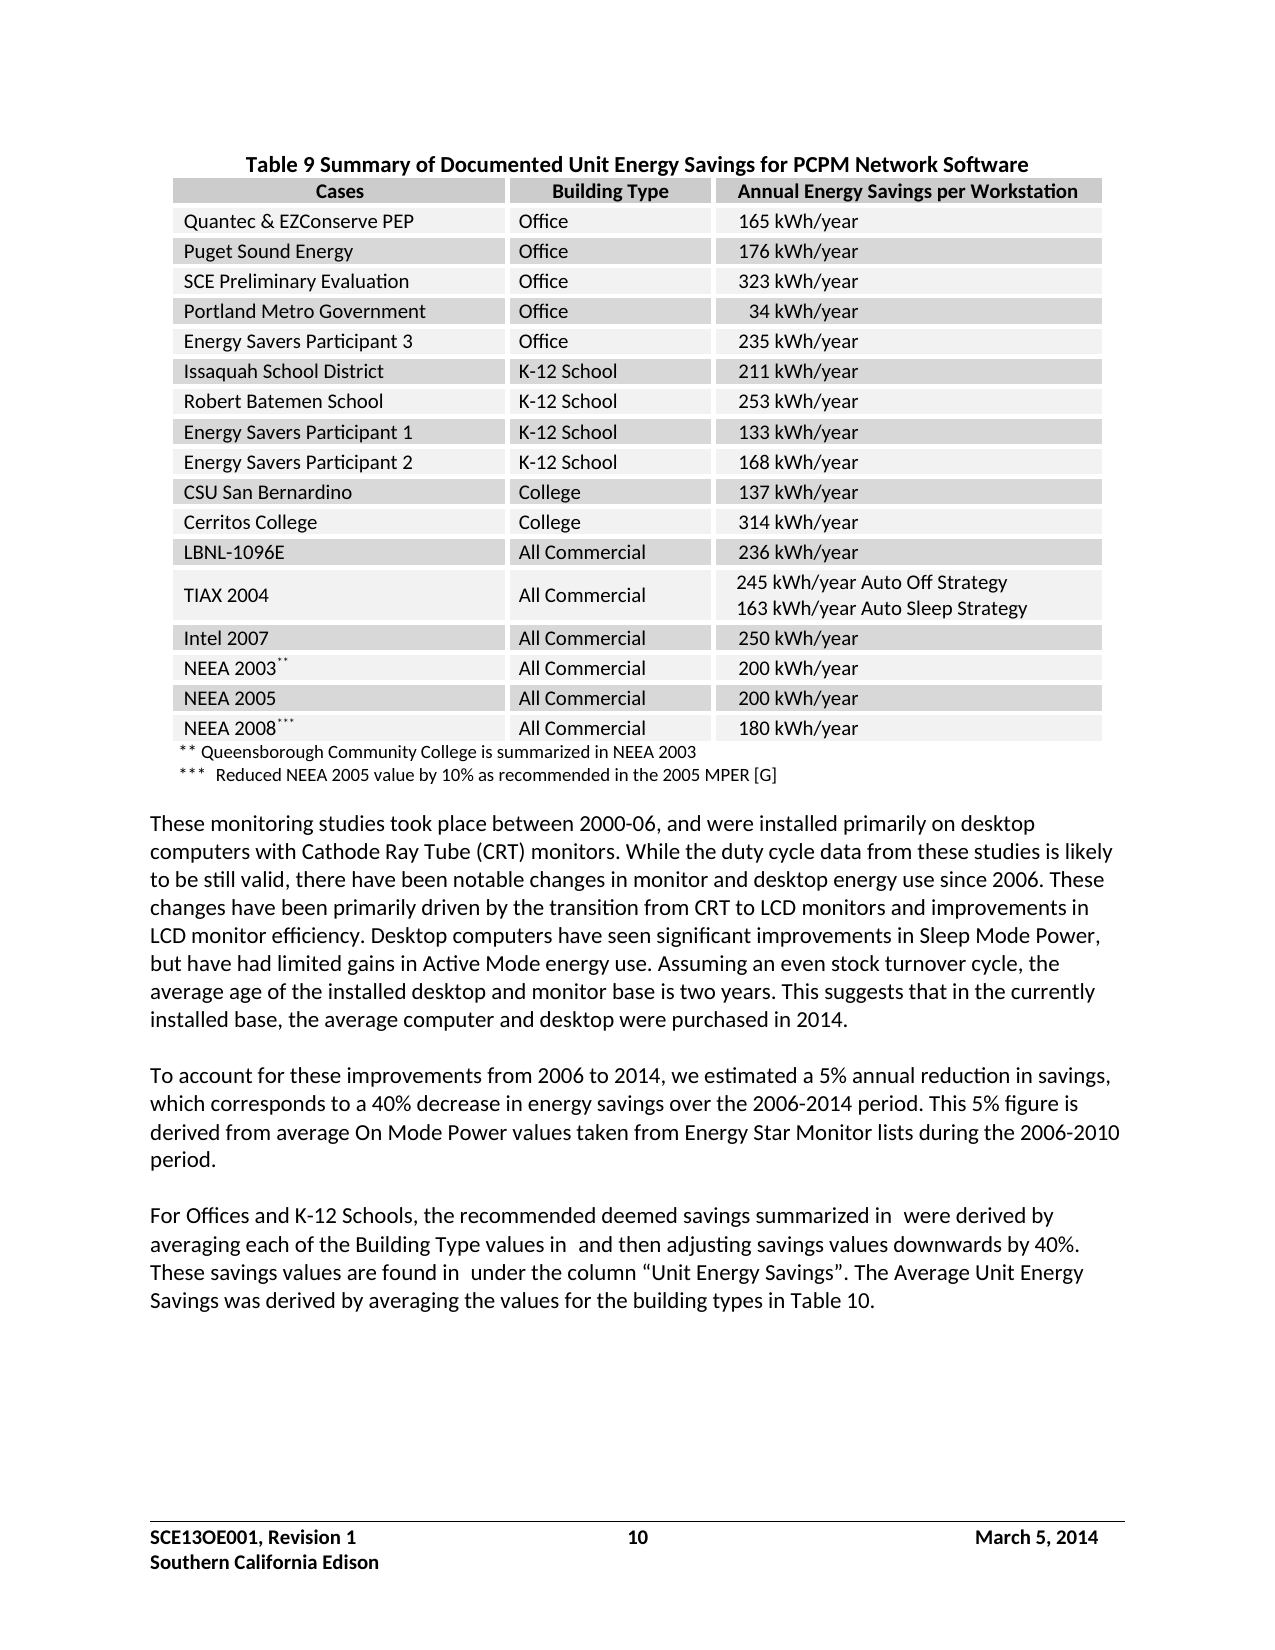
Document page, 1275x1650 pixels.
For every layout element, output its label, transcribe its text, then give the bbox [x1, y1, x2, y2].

table_cell College [510, 509, 711, 534]
text Table 9 Summary of Documented Unit Energy Savings for PCPM Network Software [150, 150, 1125, 178]
table_cell 137 kWh/year [716, 479, 1102, 504]
table_cell K-12 School [510, 419, 711, 444]
table_cell All Commercial [510, 685, 711, 711]
table_cell Office [510, 298, 711, 324]
table_header Cases [173, 178, 505, 203]
table_cell Puget Sound Energy [173, 238, 505, 264]
table_cell Office [510, 329, 711, 354]
table_cell 235 kWh/year [716, 329, 1102, 354]
table_cell 245 kWh/year Auto Off Strategy 163 kWh/year Auto Sleep Strategy [716, 570, 1102, 620]
text *** Reduced NEEA 2005 value by 10% as recommended in the 2005 MPER [G] [178, 763, 1125, 786]
table_cell 200 kWh/year [716, 685, 1102, 711]
table_cell 133 kWh/year [716, 419, 1102, 444]
table_cell TIAX 2004 [173, 570, 505, 620]
table_header Annual Energy Savings per Workstation [716, 178, 1102, 203]
table_cell 250 kWh/year [716, 625, 1102, 650]
table_cell 211 kWh/year [716, 359, 1102, 384]
table_cell All Commercial [510, 625, 711, 650]
table_cell Quantec & EZConserve PEP [173, 208, 505, 233]
table_cell K-12 School [510, 449, 711, 474]
table_cell All Commercial [510, 539, 711, 565]
table_cell 236 kWh/year [716, 539, 1102, 565]
table_cell K-12 School [510, 359, 711, 384]
table_cell NEEA 2008*** [173, 715, 505, 741]
table_cell Robert Batemen School [173, 389, 505, 414]
table_cell 314 kWh/year [716, 509, 1102, 534]
table_cell Energy Savers Participant 2 [173, 449, 505, 474]
text These monitoring studies took place between 2000-06, and were installed primarily on desktop computers with Cathode Ray Tube (CRT) monitors. While the duty cycle data from these studies is likely to be still valid, there have been notable changes in monitor and desktop energy use since 2006. These changes have been primarily driven by the transition from CRT to LCD monitors and improvements in LCD monitor efficiency. Desktop computers have seen significant improvements in Sleep Mode Power, but have had limited gains in Active Mode energy use. Assuming an even stock turnover cycle, the average age of the installed desktop and monitor base is two years. This suggests that in the currently installed base, the average computer and desktop were purchased in 2014. [150, 809, 1125, 1033]
table_header Building Type [510, 178, 711, 203]
table_cell Office [510, 208, 711, 233]
table_cell Office [510, 268, 711, 294]
text For Offices and K-12 Schools, the recommended deemed savings summarized in Table 10 were derived by averaging each of the Building Type values in Table 9 and then adjusting savings values downwards by 40%. These savings values are found in Table 10 under the column “Unit Energy Savings”. The Average Unit Energy Savings was derived by averaging the values for the building types in Table 10. [150, 1202, 1125, 1314]
table_cell Issaquah School District [173, 359, 505, 384]
table_cell LBNL-1096E [173, 539, 505, 565]
table_cell 323 kWh/year [716, 268, 1102, 294]
table_cell 34 kWh/year [716, 298, 1102, 324]
table_cell Portland Metro Government [173, 298, 505, 324]
table_cell 165 kWh/year [716, 208, 1102, 233]
table_cell SCE Preliminary Evaluation [173, 268, 505, 294]
table_cell 200 kWh/year [716, 655, 1102, 680]
table_cell 253 kWh/year [716, 389, 1102, 414]
table_cell K-12 School [510, 389, 711, 414]
table_cell All Commercial [510, 715, 711, 741]
text ** Queensborough Community College is summarized in NEEA 2003 [178, 741, 1125, 763]
text To account for these improvements from 2006 to 2014, we estimated a 5% annual reduction in savings, which corresponds to a 40% decrease in energy savings over the 2006-2014 period. This 5% figure is derived from average On Mode Power values taken from Energy Star Monitor lists during the 2006-2010 period. [150, 1062, 1125, 1174]
table_cell College [510, 479, 711, 504]
table_cell Office [510, 238, 711, 264]
table_cell Intel 2007 [173, 625, 505, 650]
table_cell 180 kWh/year [716, 715, 1102, 741]
table_cell All Commercial [510, 655, 711, 680]
table_cell All Commercial [510, 570, 711, 620]
table_cell NEEA 2003** [173, 655, 505, 680]
table_cell Energy Savers Participant 1 [173, 419, 505, 444]
table_cell Cerritos College [173, 509, 505, 534]
table_cell NEEA 2005 [173, 685, 505, 711]
table_cell Energy Savers Participant 3 [173, 329, 505, 354]
table_cell 176 kWh/year [716, 238, 1102, 264]
table_cell CSU San Bernardino [173, 479, 505, 504]
table_cell 168 kWh/year [716, 449, 1102, 474]
